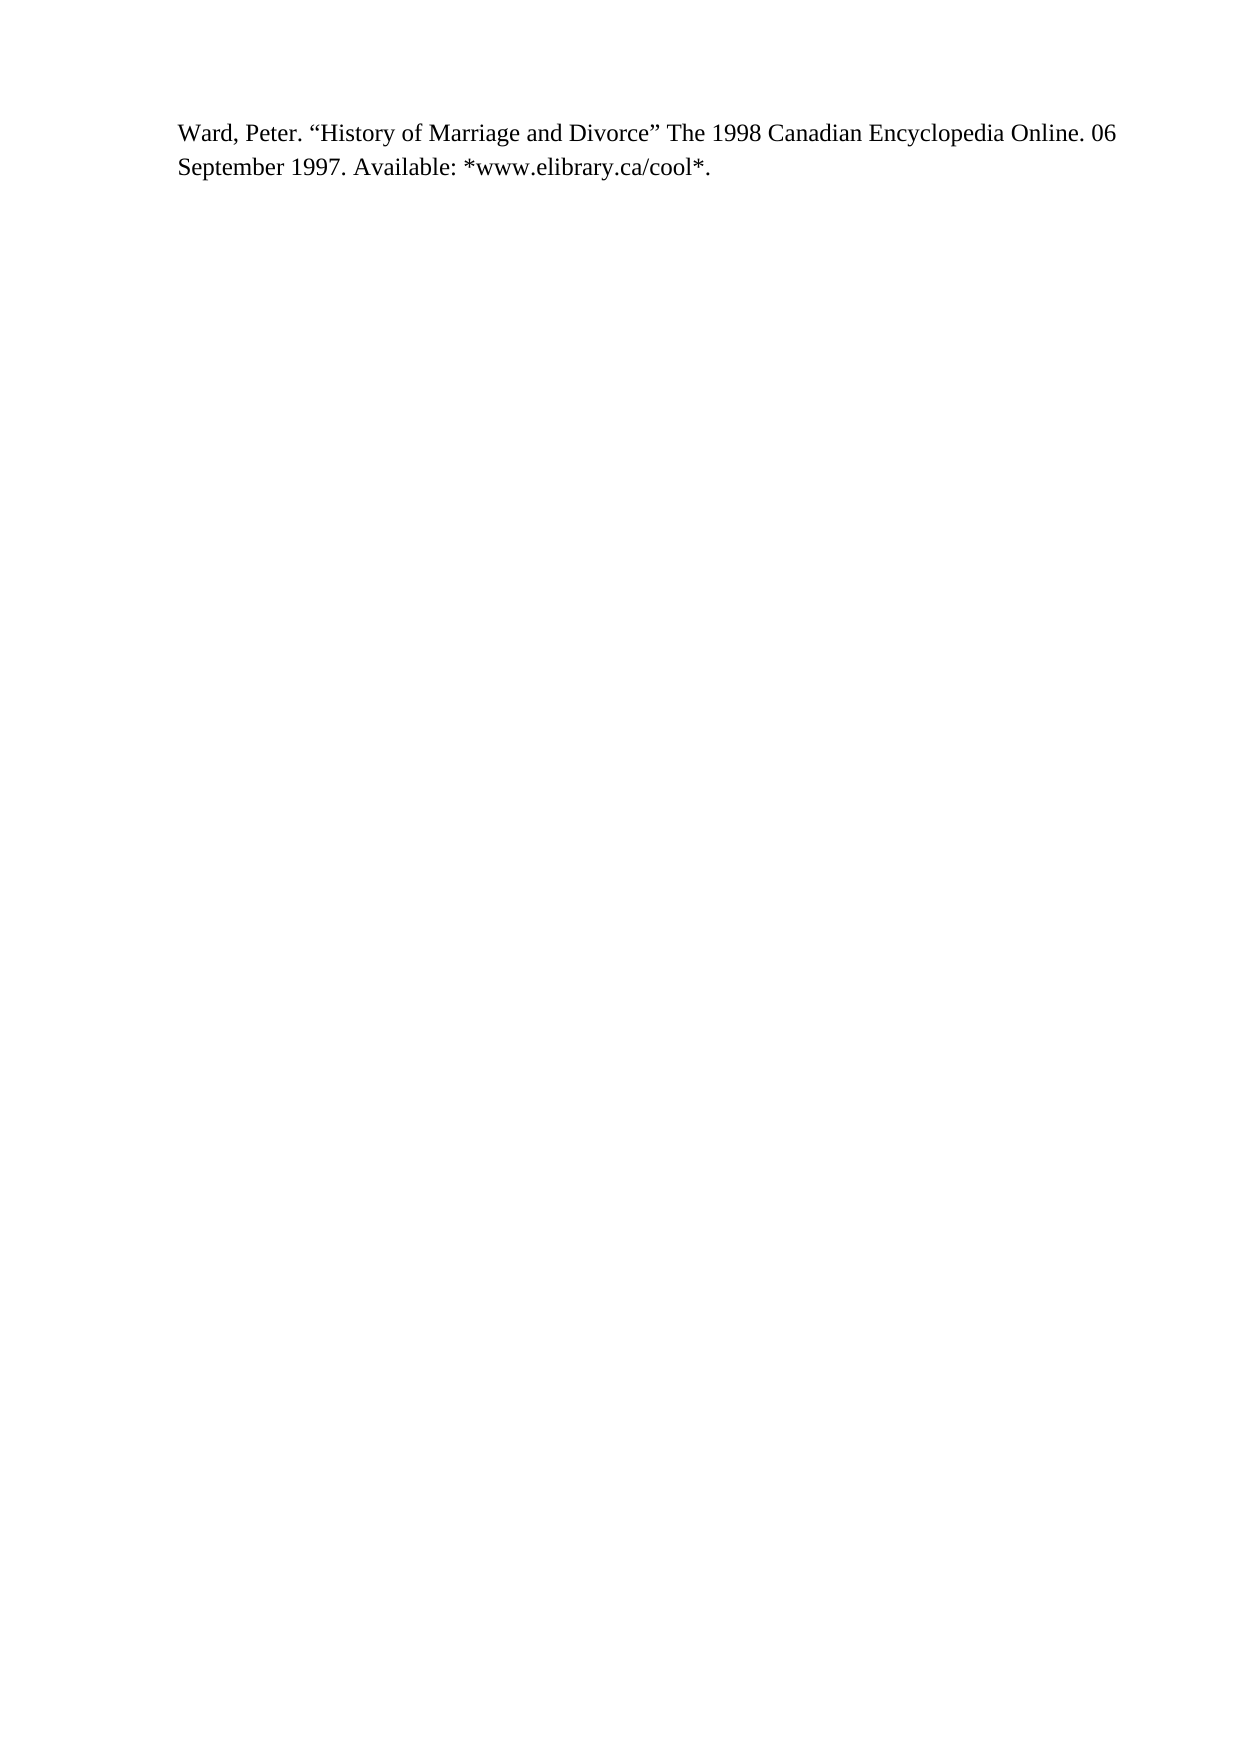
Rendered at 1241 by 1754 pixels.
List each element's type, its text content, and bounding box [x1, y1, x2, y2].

text Ward, Peter. “History of Marriage and Divorce” The 1998 Canadian Encyclopedia Online. 06 [177, 118, 1152, 147]
text September 1997. Available: *www.elibrary.ca/cool*. [177, 152, 1152, 181]
